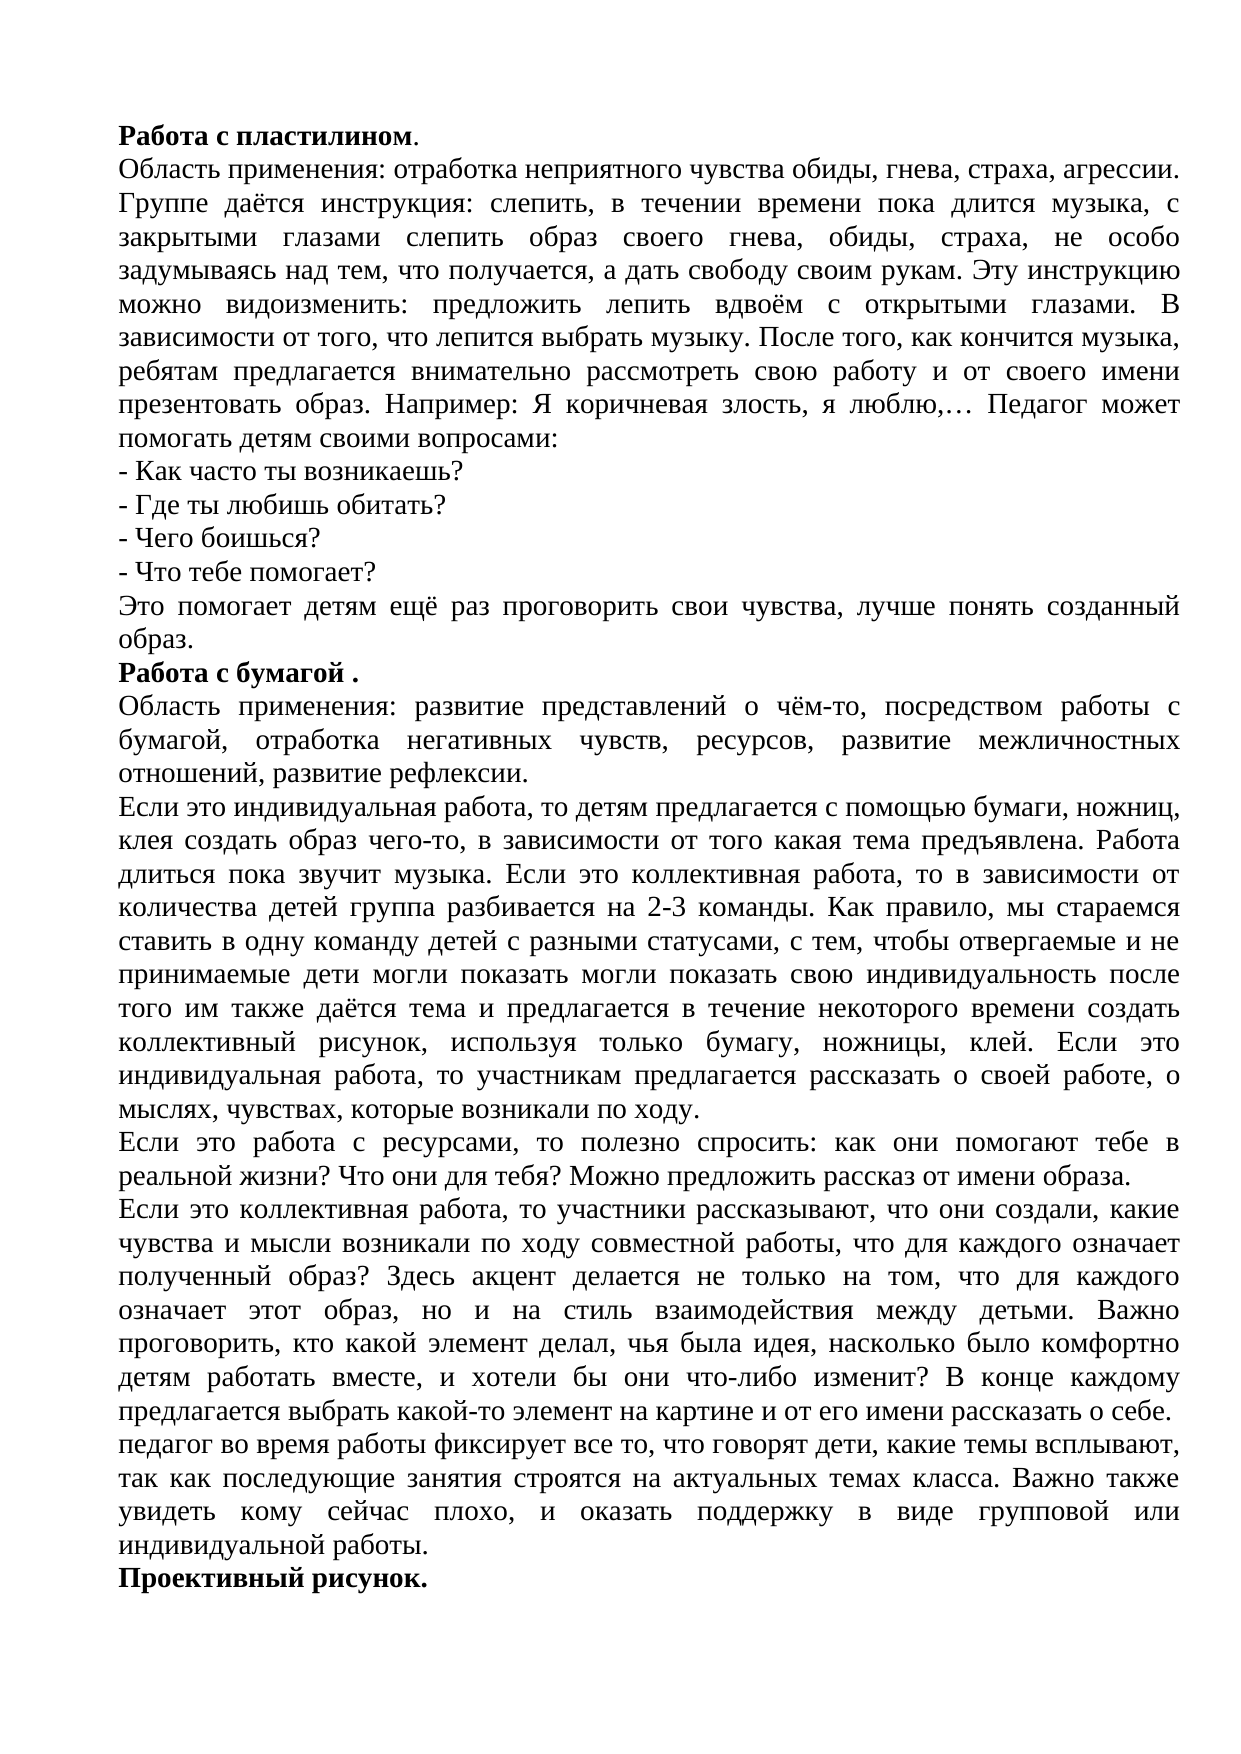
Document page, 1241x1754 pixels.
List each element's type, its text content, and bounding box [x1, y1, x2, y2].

text Это помогает детям ещё раз проговорить свои чувства, лучше понять созданный образ. [118, 588, 1181, 655]
text Работа с пластилином. [118, 118, 1181, 152]
text Если это работа с ресурсами, то полезно спросить: как они помогают тебе в реальной жизни? Что они для тебя? Можно предложить рассказ от имени образа. [118, 1124, 1181, 1191]
text - Где ты любишь обитать? [118, 487, 1181, 521]
text педагог во время работы фиксирует все то, что говорят дети, какие темы всплывают, так как последующие занятия строятся на актуальных темах класса. Важно также увидеть кому сейчас плохо, и оказать поддержку в виде групповой или индивидуальной работы. [118, 1426, 1181, 1560]
text - Что тебе помогает? [118, 554, 1181, 588]
text Если это индивидуальная работа, то детям предлагается с помощью бумаги, ножниц, клея создать образ чего-то, в зависимости от того какая тема предъявлена. Работа длиться пока звучит музыка. Если это коллективная работа, то в зависимости от количества детей группа разбивается на 2-3 команды. Как правило, мы стараемся ставить в одну команду детей с разными статусами, с тем, чтобы отвергаемые и не принимаемые дети могли показать могли показать свою индивидуальность после того им также даётся тема и предлагается в течение некоторого времени создать коллективный рисунок, используя только бумагу, ножницы, клей. Если это индивидуальная работа, то участникам предлагается рассказать о своей работе, о мыслях, чувствах, которые возникали по ходу. [118, 789, 1181, 1124]
text Проективный рисунок. [118, 1560, 1181, 1594]
text Область применения: развитие представлений о чём-то, посредством работы с бумагой, отработка негативных чувств, ресурсов, развитие межличностных отношений, развитие рефлексии. [118, 688, 1181, 789]
text - Как часто ты возникаешь? [118, 453, 1181, 487]
text - Чего боишься? [118, 521, 1181, 554]
text Область применения: отработка неприятного чувства обиды, гнева, страха, агрессии. [118, 152, 1181, 185]
text Работа с бумагой . [118, 655, 1181, 688]
text Если это коллективная работа, то участники рассказывают, что они создали, какие чувства и мысли возникали по ходу совместной работы, что для каждого означает полученный образ? Здесь акцент делается не только на том, что для каждого означает этот образ, но и на стиль взаимодействия между детьми. Важно проговорить, кто какой элемент делал, чья была идея, насколько было комфортно детям работать вместе, и хотели бы они что-либо изменит? В конце каждому предлагается выбрать какой-то элемент на картине и от его имени рассказать о себе. [118, 1191, 1181, 1426]
text Группе даётся инструкция: слепить, в течении времени пока длится музыка, с закрытыми глазами слепить образ своего гнева, обиды, страха, не особо задумываясь над тем, что получается, а дать свободу своим рукам. Эту инструкцию можно видоизменить: предложить лепить вдвоём с открытыми глазами. В зависимости от того, что лепится выбрать музыку. После того, как кончится музыка, ребятам предлагается внимательно рассмотреть свою работу и от своего имени презентовать образ. Например: Я коричневая злость, я люблю,… Педагог может помогать детям своими вопросами: [118, 185, 1181, 453]
